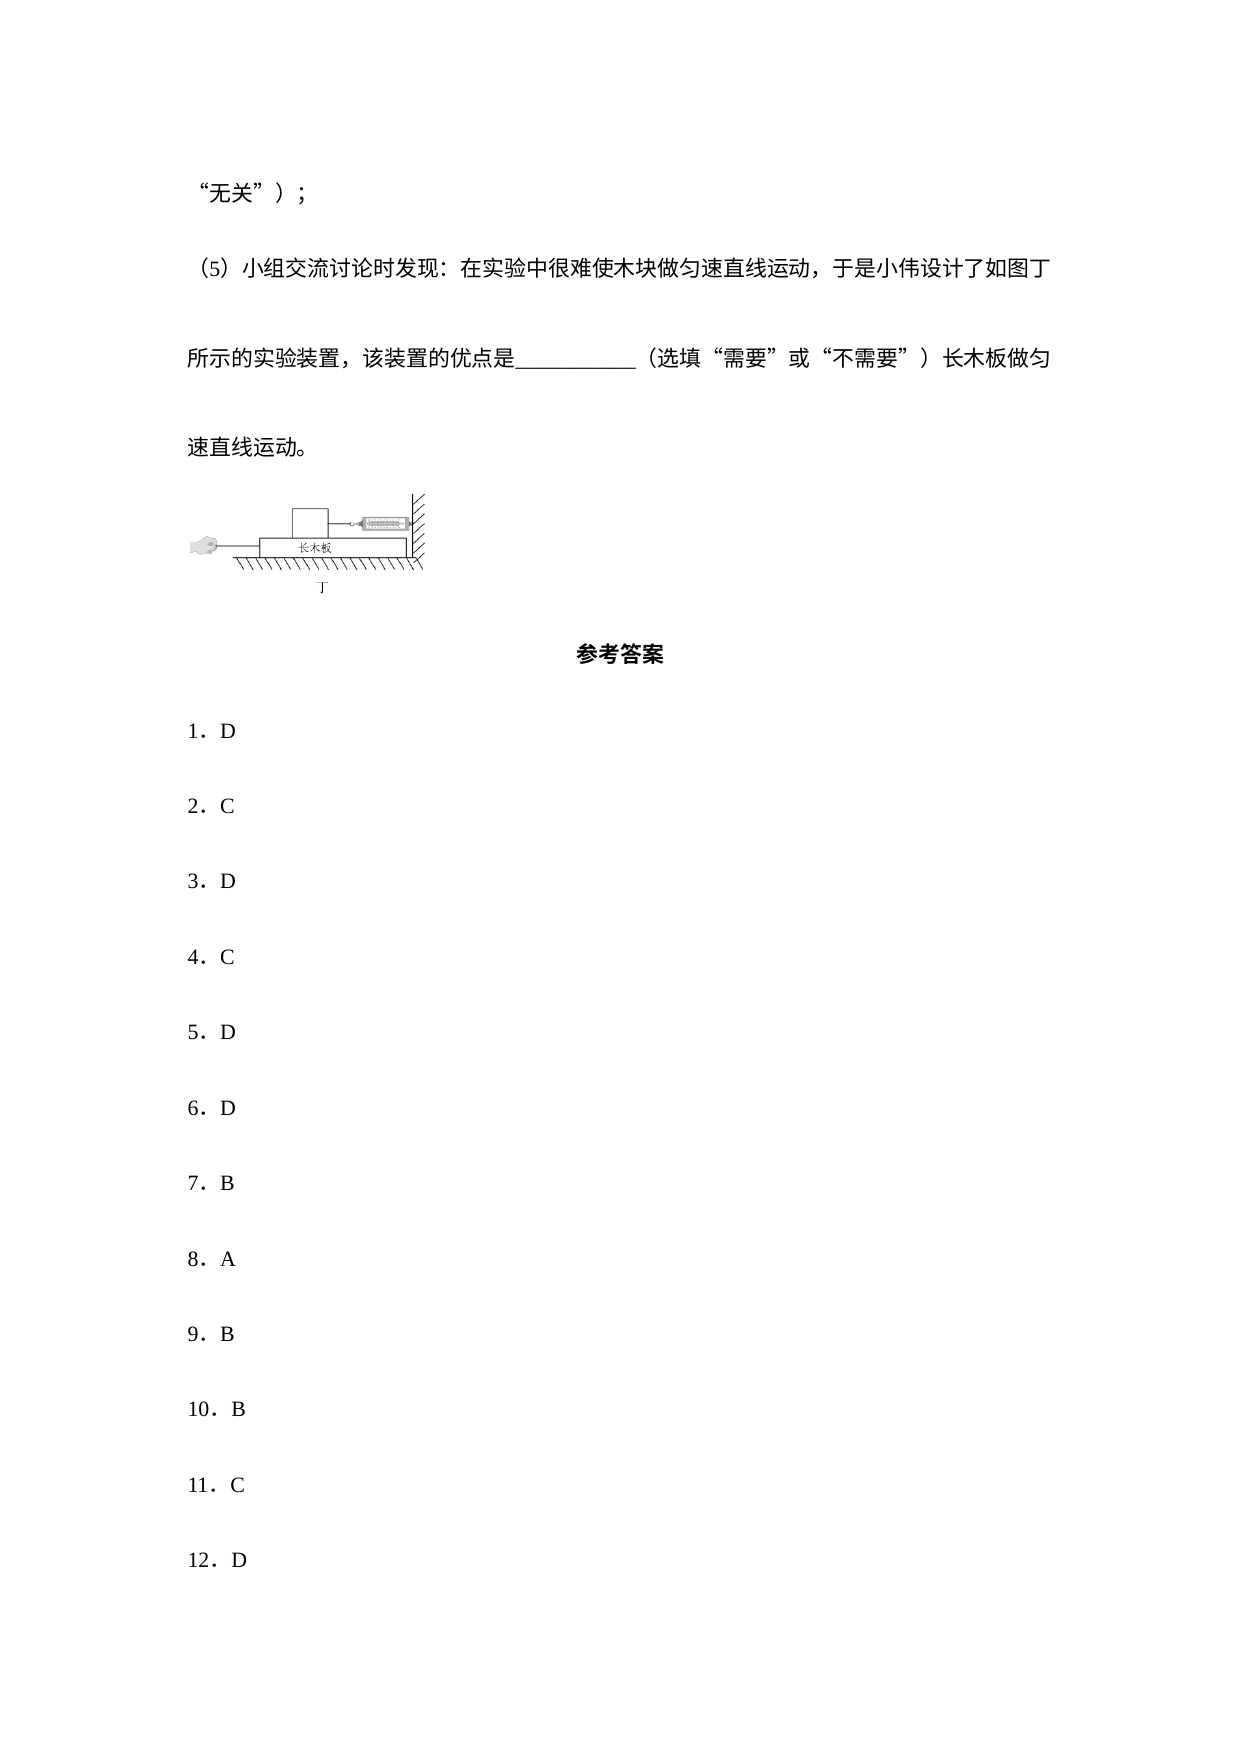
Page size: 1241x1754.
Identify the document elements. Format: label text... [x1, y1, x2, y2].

text 12．D [187, 1528, 1053, 1588]
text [187, 162, 1053, 222]
text （5）小组交流讨论时发现：在实验中很难使木块做匀速直线运动，于是小伟设计了如图丁所示的实验装置，该装置的优点是___________（选填“需要”或“不需要”）长木板做匀速直线运动。 [187, 237, 1053, 476]
text 5．D [187, 1000, 1053, 1060]
text 3．D [187, 849, 1053, 909]
text 11．C [187, 1453, 1053, 1512]
text 10．B [187, 1377, 1053, 1437]
text 7．B [187, 1151, 1053, 1211]
text 参考答案 [187, 623, 1053, 683]
text 4．C [187, 925, 1053, 984]
text 1．D [187, 699, 1053, 758]
text 6．D [187, 1076, 1053, 1135]
text 9．B [187, 1302, 1053, 1362]
text 8．A [187, 1227, 1053, 1286]
text 2．C [187, 774, 1053, 834]
